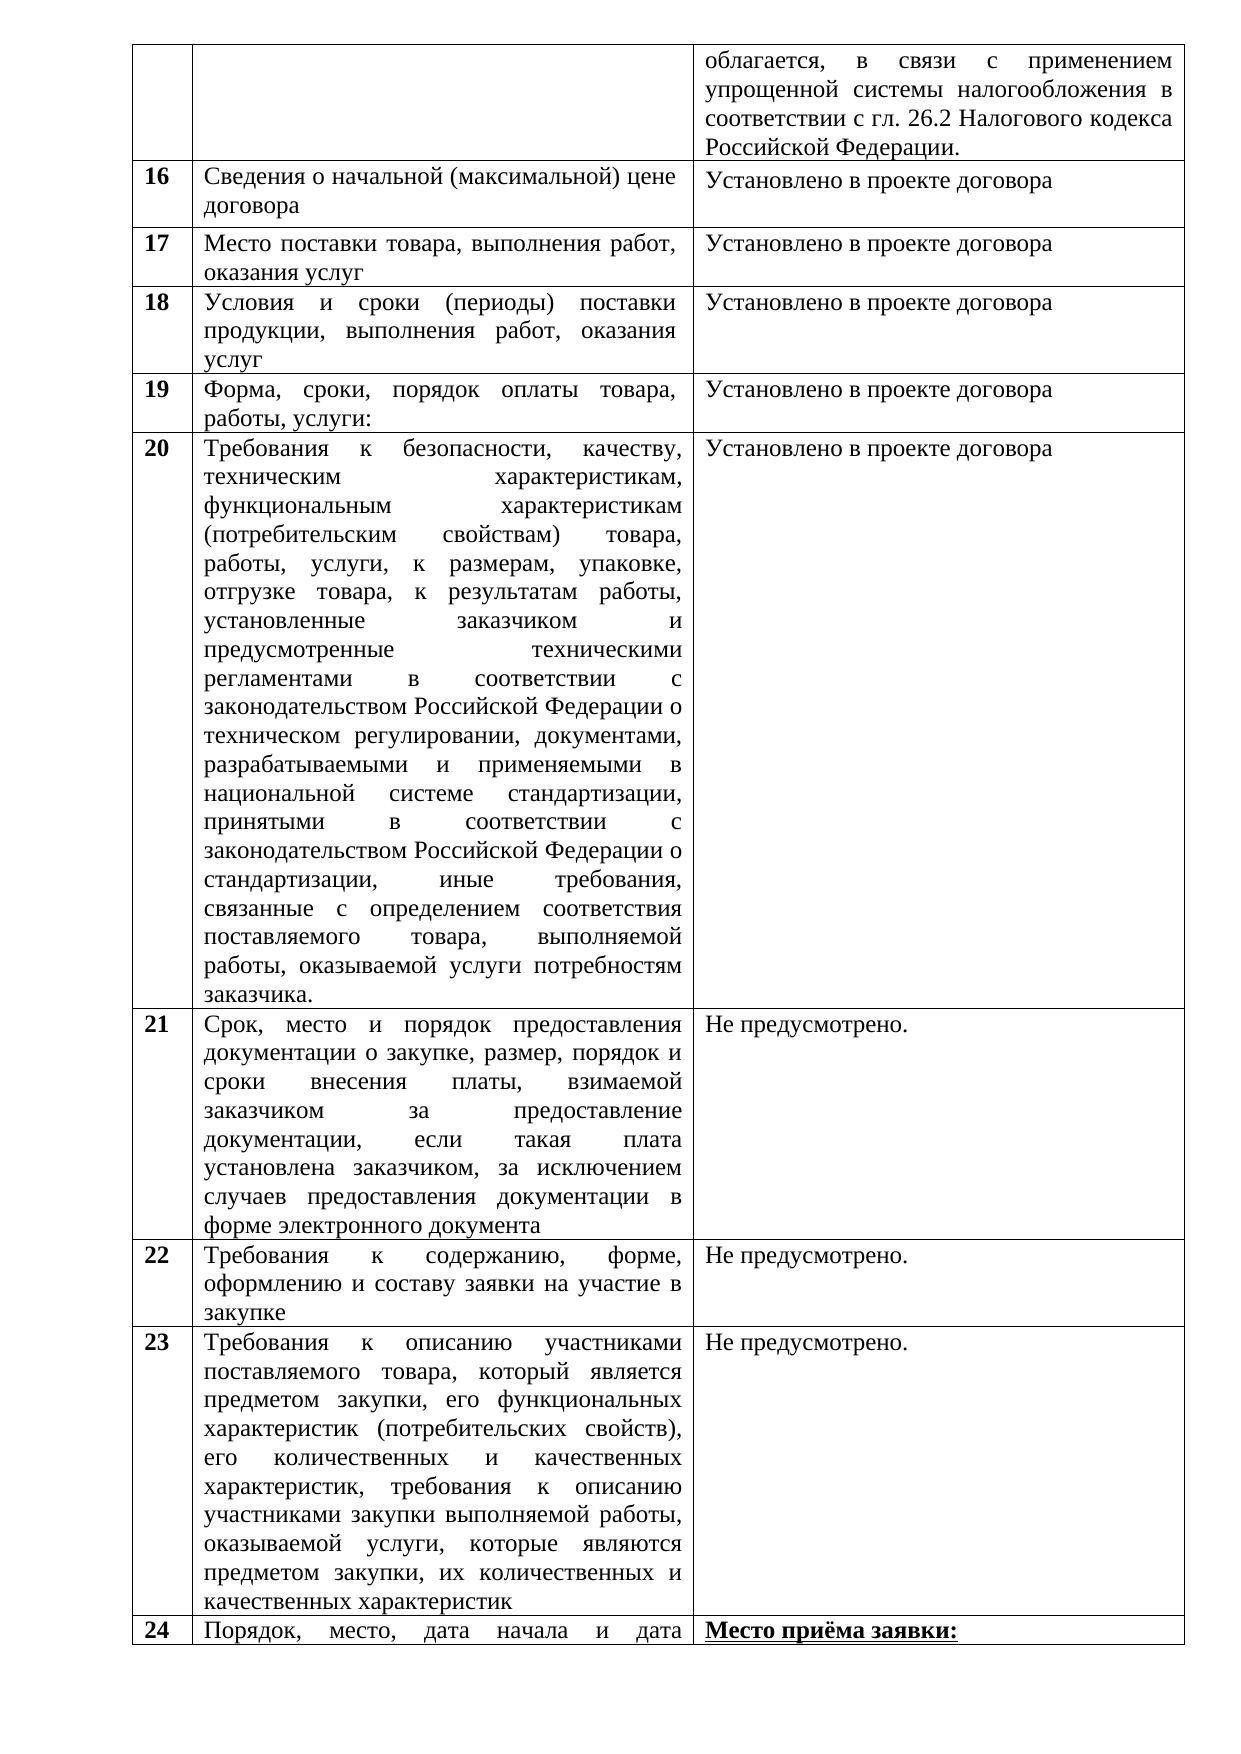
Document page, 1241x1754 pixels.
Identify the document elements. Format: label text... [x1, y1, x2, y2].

table_cell 21 [133, 1009, 192, 1239]
table_cell 15 [133, 45, 192, 160]
table_cell Требования к описанию участниками поставляемого товара, который является предметом закупки, его функциональных характеристик (потребительских свойств), его количественных и качественных характеристик, требования к описанию участниками закупки выполняемой работы, оказываемой услуги, которые являются предметом закупки, их количественных и качественных характеристик [193, 1327, 693, 1614]
table_cell 20 [133, 433, 192, 1008]
table_cell Установлено в проекте договора [694, 161, 1184, 227]
table_cell Условия и сроки (периоды) поставки продукции, выполнения работ, оказания услуг [193, 287, 693, 373]
table_cell Форма, сроки, порядок оплаты товара, работы, услуги: [193, 374, 693, 432]
table_cell 19 [133, 374, 192, 432]
table_cell Сведения о начальной (максимальной) цене договора [193, 161, 693, 227]
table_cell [694, 1616, 1184, 1644]
table_cell Не предусмотрено. [694, 1327, 1184, 1614]
table_cell Установлено в проекте договора [694, 374, 1184, 432]
table_cell 24 [133, 1616, 192, 1644]
table_cell Место поставки товара, выполнения работ, оказания услуг [193, 228, 693, 286]
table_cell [193, 45, 693, 160]
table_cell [193, 1616, 693, 1644]
table_cell Установлено в проекте договора [694, 433, 1184, 1008]
table_cell Установлено в проекте договора [694, 287, 1184, 373]
table_cell 22 [133, 1240, 192, 1326]
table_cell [694, 45, 1184, 160]
table_cell 17 [133, 228, 192, 286]
table_cell 18 [133, 287, 192, 373]
table_cell Требования к безопасности, качеству, техническим характеристикам, функциональным характеристикам (потребительским свойствам) товара, работы, услуги, к размерам, упаковке, отгрузке товара, к результатам работы, установленные заказчиком и предусмотренные техническими регламентами в соответствии с законодательством Российской Федерации о техническом регулировании, документами, разрабатываемыми и применяемыми в национальной системе стандартизации, принятыми в соответствии с законодательством Российской Федерации о стандартизации, иные требования, связанные с определением соответствия поставляемого товара, выполняемой работы, оказываемой услуги потребностям заказчика. [193, 433, 693, 1008]
table_cell Не предусмотрено. [694, 1009, 1184, 1239]
table_cell Не предусмотрено. [694, 1240, 1184, 1326]
table_cell Установлено в проекте договора [694, 228, 1184, 286]
table_cell Срок, место и порядок предоставления документации о закупке, размер, порядок и сроки внесения платы, взимаемой заказчиком за предоставление документации, если такая плата установлена заказчиком, за исключением случаев предоставления документации в форме электронного документа [193, 1009, 693, 1239]
table_cell 23 [133, 1327, 192, 1614]
table_cell 16 [133, 161, 192, 227]
table_cell Требования к содержанию, форме, оформлению и составу заявки на участие в закупке [193, 1240, 693, 1326]
